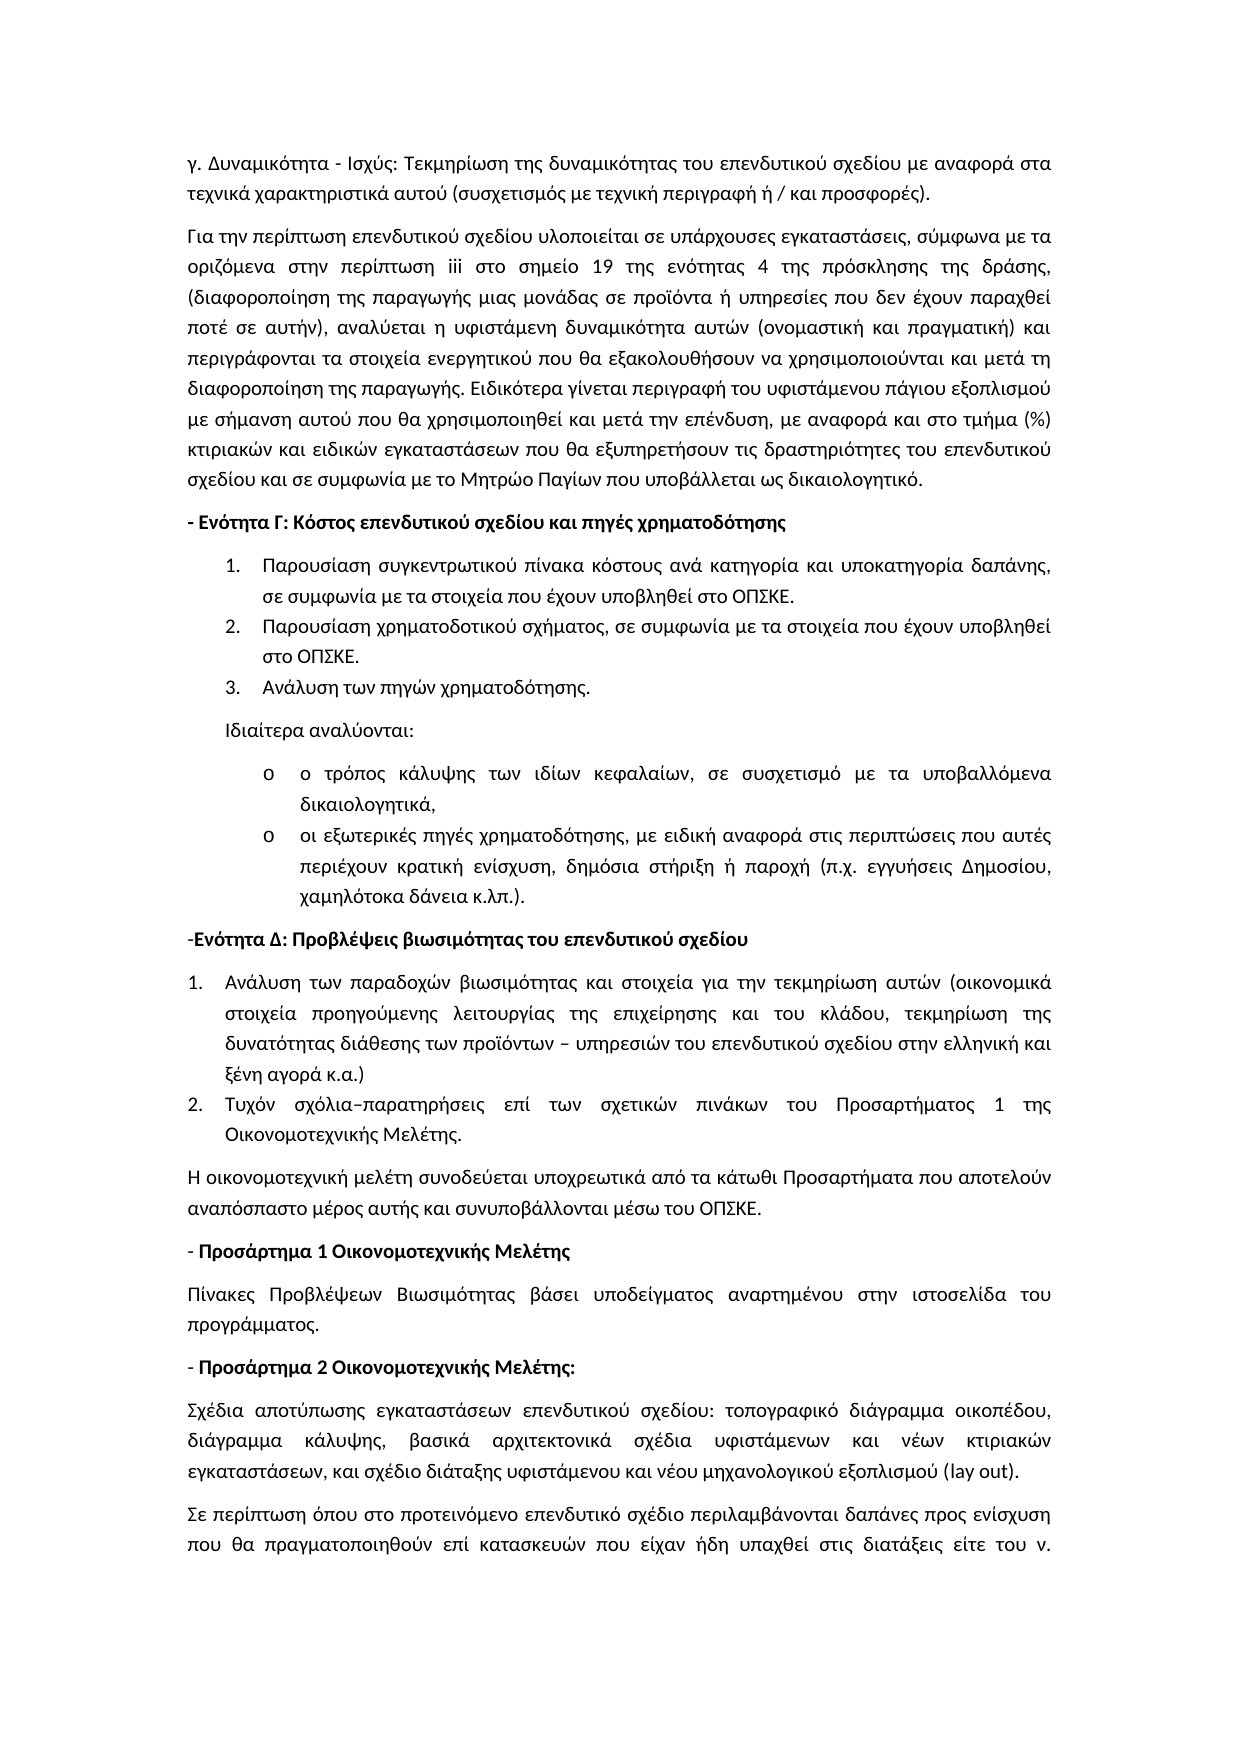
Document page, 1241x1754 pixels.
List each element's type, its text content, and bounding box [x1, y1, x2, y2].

text - Προσάρτημα 2 Οικονομοτεχνικής Μελέτης: [187, 1354, 1053, 1379]
list Παρουσίαση χρηματοδοτικού σχήματος, σε συμφωνία με τα στοιχεία που έχουν υποβληθεί στο ΟΠΣΚΕ. [225, 613, 1053, 669]
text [187, 1501, 1053, 1557]
list οι εξωτερικές πηγές χρηματοδότησης, με ειδική αναφορά στις περιπτώσεις που αυτές περιέχουν κρατική ενίσχυση, δημόσια στήριξη ή παροχή (π.χ. εγγυήσεις Δημοσίου, χαμηλότοκα δάνεια κ.λπ.). [262, 822, 1053, 909]
list Ανάλυση των παραδοχών βιωσιμότητας και στοιχεία για την τεκμηρίωση αυτών (οικονομικά στοιχεία προηγούμενης λειτουργίας της επιχείρησης και του κλάδου, τεκμηρίωση της δυνατότητας διάθεσης των προϊόντων – υπηρεσιών του επενδυτικού σχεδίου στην ελληνική και ξένη αγορά κ.α.) [187, 969, 1053, 1086]
text γ. Δυναμικότητα - Ισχύς: Τεκμηρίωση της δυναμικότητας του επενδυτικού σχεδίου με αναφορά στα τεχνικά χαρακτηριστικά αυτού (συσχετισμός με τεχνική περιγραφή ή / και προσφορές). [187, 150, 1053, 206]
list Παρουσίαση συγκεντρωτικού πίνακα κόστους ανά κατηγορία και υποκατηγορία δαπάνης, σε συμφωνία με τα στοιχεία που έχουν υποβληθεί στο ΟΠΣΚΕ. [225, 552, 1053, 608]
text Για την περίπτωση επενδυτικού σχεδίου υλοποιείται σε υπάρχουσες εγκαταστάσεις, σύμφωνα με τα οριζόμενα στην περίπτωση iii στο σημείο 19 της ενότητας 4 της πρόσκλησης της δράσης, (διαφοροποίηση της παραγωγής μιας μονάδας σε προϊόντα ή υπηρεσίες που δεν έχουν παραχθεί ποτέ σε αυτήν), αναλύεται η υφιστάμενη δυναμικότητα αυτών (ονομαστική και πραγματική) και περιγράφονται τα στοιχεία ενεργητικού που θα εξακολουθήσουν να χρησιμοποιούνται και μετά τη διαφοροποίηση της παραγωγής. Ειδικότερα γίνεται περιγραφή του υφιστάμενου πάγιου εξοπλισμού με σήμανση αυτού που θα χρησιμοποιηθεί και μετά την επένδυση, με αναφορά και στο τμήμα (%) κτιριακών και ειδικών εγκαταστάσεων που θα εξυπηρετήσουν τις δραστηριότητες του επενδυτικού σχεδίου και σε συμφωνία με το Μητρώο Παγίων που υποβάλλεται ως δικαιολογητικό. [187, 223, 1053, 492]
text -Ενότητα Δ: Προβλέψεις βιωσιμότητας του επενδυτικού σχεδίου [187, 927, 1053, 952]
text - Προσάρτημα 1 Οικονομοτεχνικής Μελέτης [187, 1238, 1053, 1263]
text Σχέδια αποτύπωσης εγκαταστάσεων επενδυτικού σχεδίου: τοπογραφικό διάγραμμα οικοπέδου, διάγραμμα κάλυψης, βασικά αρχιτεκτονικά σχέδια υφιστάμενων και νέων κτιριακών εγκαταστάσεων, και σχέδιο διάταξης υφιστάμενου και νέου μηχανολογικού εξοπλισμού (lay out). [187, 1397, 1053, 1483]
list Τυχόν σχόλια–παρατηρήσεις επί των σχετικών πινάκων του Προσαρτήματος 1 της Οικονομοτεχνικής Μελέτης. [187, 1091, 1053, 1147]
text Πίνακες Προβλέψεων Βιωσιμότητας βάσει υποδείγματος αναρτημένου στην ιστοσελίδα του προγράμματος. [187, 1281, 1053, 1337]
text Η οικονομοτεχνική μελέτη συνοδεύεται υποχρεωτικά από τα κάτωθι Προσαρτήματα που αποτελούν αναπόσπαστο μέρος αυτής και συνυποβάλλονται μέσω του ΟΠΣΚΕ. [187, 1164, 1053, 1220]
list ο τρόπος κάλυψης των ιδίων κεφαλαίων, σε συσχετισμό με τα υποβαλλόμενα δικαιολογητικά, [262, 760, 1053, 817]
text Ιδιαίτερα αναλύονται: [225, 717, 1053, 742]
text - Ενότητα Γ: Κόστος επενδυτικού σχεδίου και πηγές χρηματοδότησης [187, 509, 1053, 535]
list Ανάλυση των πηγών χρηματοδότησης. [225, 674, 1053, 699]
